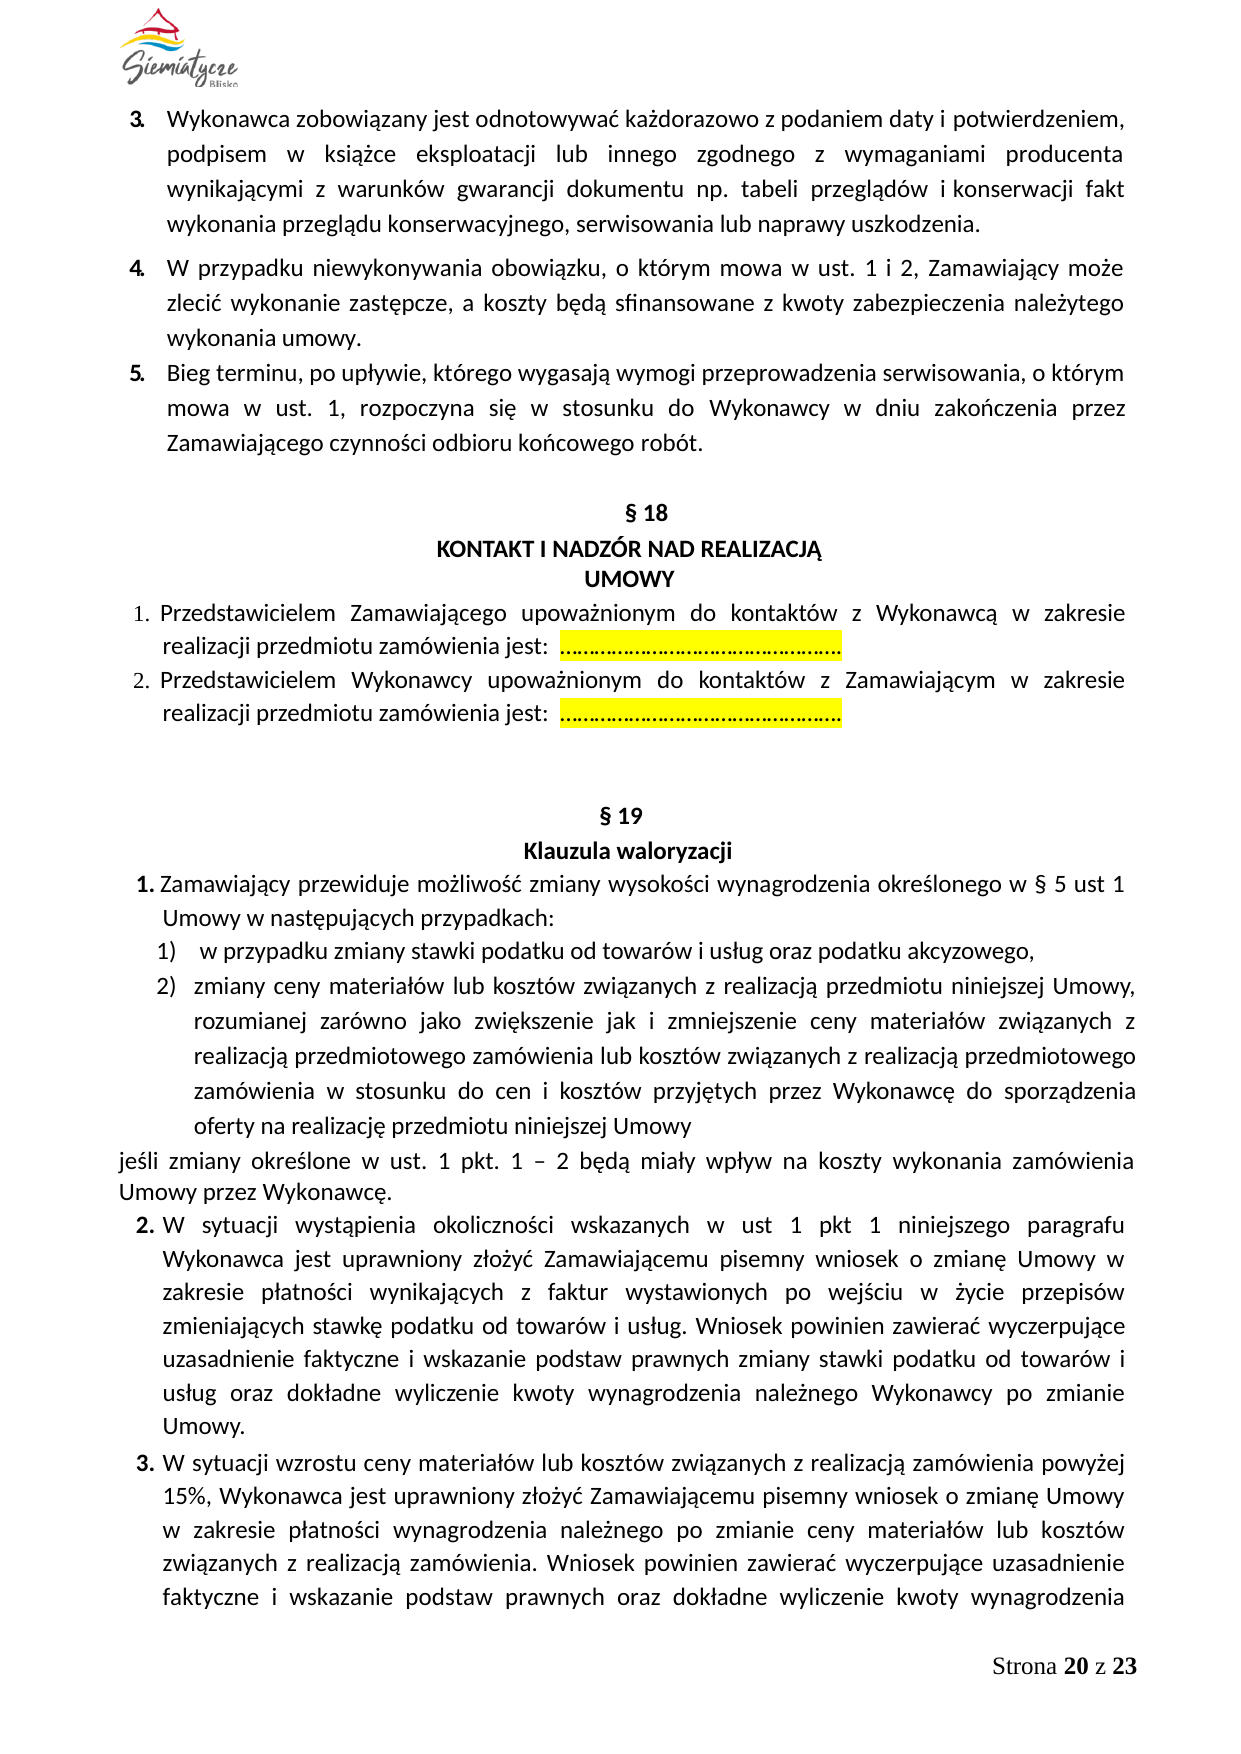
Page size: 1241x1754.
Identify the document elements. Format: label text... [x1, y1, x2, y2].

picture [118, 7, 238, 86]
list Przedstawicielem Zamawiającego upoważnionym do kontaktów z Wykonawcą w zakresie realizacji przedmiotu zamówienia jest: …………………………………………. [133, 597, 1126, 661]
list w przypadku zmiany stawki podatku od towarów i usług oraz podatku akcyzowego, [156, 935, 1137, 966]
text Klauzula waloryzacji [119, 835, 1137, 865]
list zmiany ceny materiałów lub kosztów związanych z realizacją przedmiotu niniejszej Umowy, rozumianej zarówno jako zwiększenie jak i zmniejszenie ceny materiałów związanych z realizacją przedmiotowego zamówienia lub kosztów związanych z realizacją przedmiotowego zamówienia w stosunku do cen i kosztów przyjętych przez Wykonawcę do sporządzenia oferty na realizację przedmiotu niniejszej Umowy [156, 970, 1137, 1141]
list § 18 [167, 497, 1126, 527]
list Przedstawicielem Wykonawcy upoważnionym do kontaktów z Zamawiającym w zakresie realizacji przedmiotu zamówienia jest: …………………………………………. [133, 664, 1126, 728]
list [136, 1447, 1126, 1612]
list Wykonawca zobowiązany jest odnotowywać każdorazowo z podaniem daty i potwierdzeniem, podpisem w książce eksploatacji lub innego zgodnego z wymaganiami producenta wynikającymi z warunków gwarancji dokumentu np. tabeli przeglądów i konserwacji fakt wykonania przeglądu konserwacyjnego, serwisowania lub naprawy uszkodzenia. [129, 103, 1125, 239]
list W przypadku niewykonywania obowiązku, o którym mowa w ust. 1 i 2, Zamawiający może zlecić wykonanie zastępcze, a koszty będą sfinansowane z kwoty zabezpieczenia należytego wykonania umowy. [129, 252, 1125, 352]
text KONTAKT I NADZÓR NAD REALIZACJĄ UMOWY [402, 533, 857, 594]
list W sytuacji wystąpienia okoliczności wskazanych w ust 1 pkt 1 niniejszego paragrafu Wykonawca jest uprawniony złożyć Zamawiającemu pisemny wniosek o zmianę Umowy w zakresie płatności wynikających z faktur wystawionych po wejściu w życie przepisów zmieniających stawkę podatku od towarów i usług. Wniosek powinien zawierać wyczerpujące uzasadnienie faktyczne i wskazanie podstaw prawnych zmiany stawki podatku od towarów i usług oraz dokładne wyliczenie kwoty wynagrodzenia należnego Wykonawcy po zmianie Umowy. [136, 1209, 1126, 1441]
text jeśli zmiany określone w ust. 1 pkt. 1 – 2 będą miały wpływ na koszty wykonania zamówienia Umowy przez Wykonawcę. [119, 1145, 1137, 1206]
subtitle § 19 [119, 800, 1123, 830]
list Bieg terminu, po upływie, którego wygasają wymogi przeprowadzenia serwisowania, o którym mowa w ust. 1, rozpoczyna się w stosunku do Wykonawcy w dniu zakończenia przez Zamawiającego czynności odbioru końcowego robót. [129, 357, 1126, 457]
list Zamawiający przewiduje możliwość zmiany wysokości wynagrodzenia określonego w § 5 ust 1 Umowy w następujących przypadkach: [136, 868, 1126, 932]
